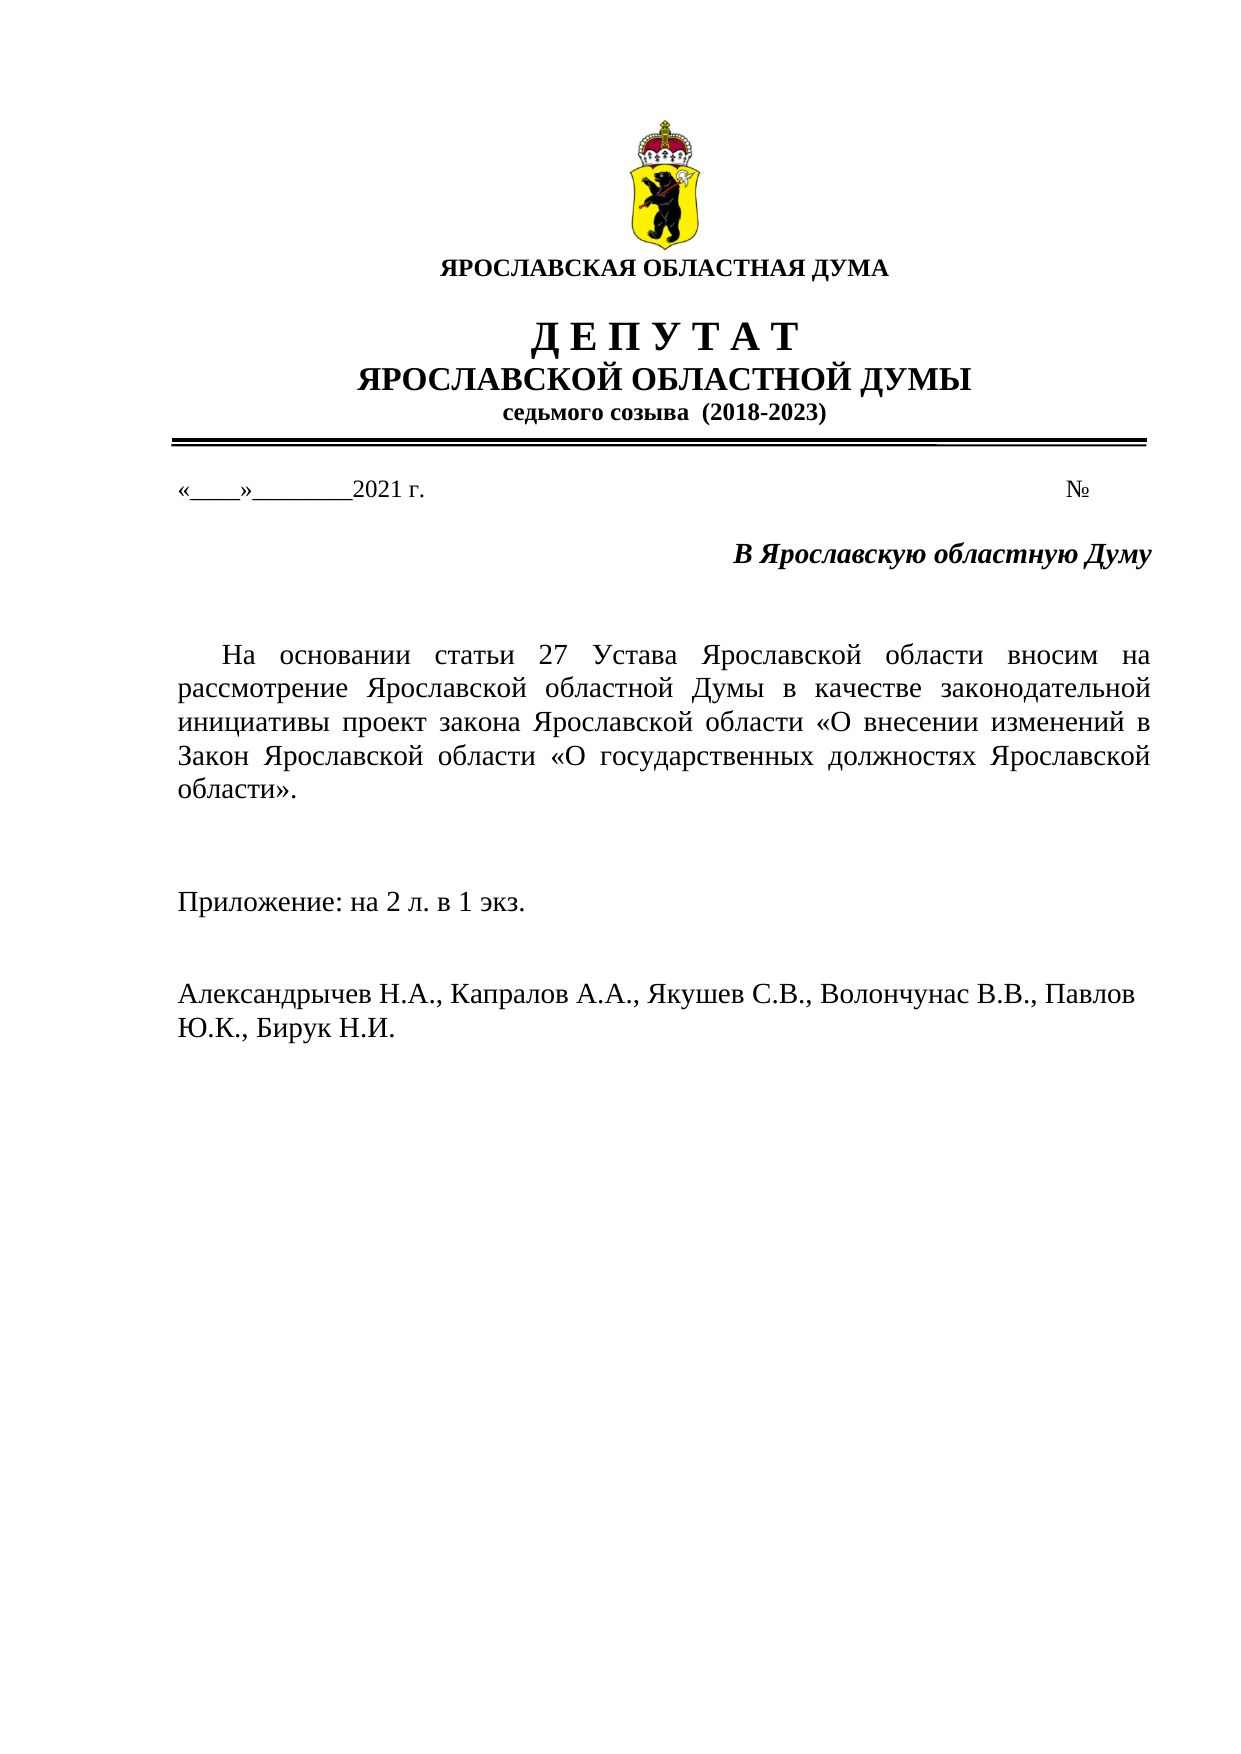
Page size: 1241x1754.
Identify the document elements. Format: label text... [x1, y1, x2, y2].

text Д Е П У Т А Т [177, 311, 1152, 359]
text Приложение: на 2 л. в 1 экз. [177, 884, 1152, 918]
text Александрычев Н.А., Капралов А.А., Якушев С.В., Волончунас В.В., Павлов Ю.К., Бирук Н.И. [177, 976, 1152, 1043]
text седьмого созыва (2018-2023) [177, 397, 1152, 426]
text ЯРОСЛАВСКАЯ ОБЛАСТНАЯ ДУМА [177, 253, 1152, 282]
picture [627, 118, 702, 254]
text ЯРОСЛАВСКОЙ ОБЛАСТНОЙ ДУМЫ [177, 359, 1152, 397]
text «____»________2021 г. № [177, 474, 1152, 503]
text В Ярославскую областную Думу [177, 536, 1152, 570]
text На основании статьи 27 Устава Ярославской области вносим на рассмотрение Ярославской областной Думы в качестве законодательной инициативы проект закона Ярославской области «О внесении изменений в Закон Ярославской области «О государственных должностях Ярославской области». [177, 637, 1152, 805]
